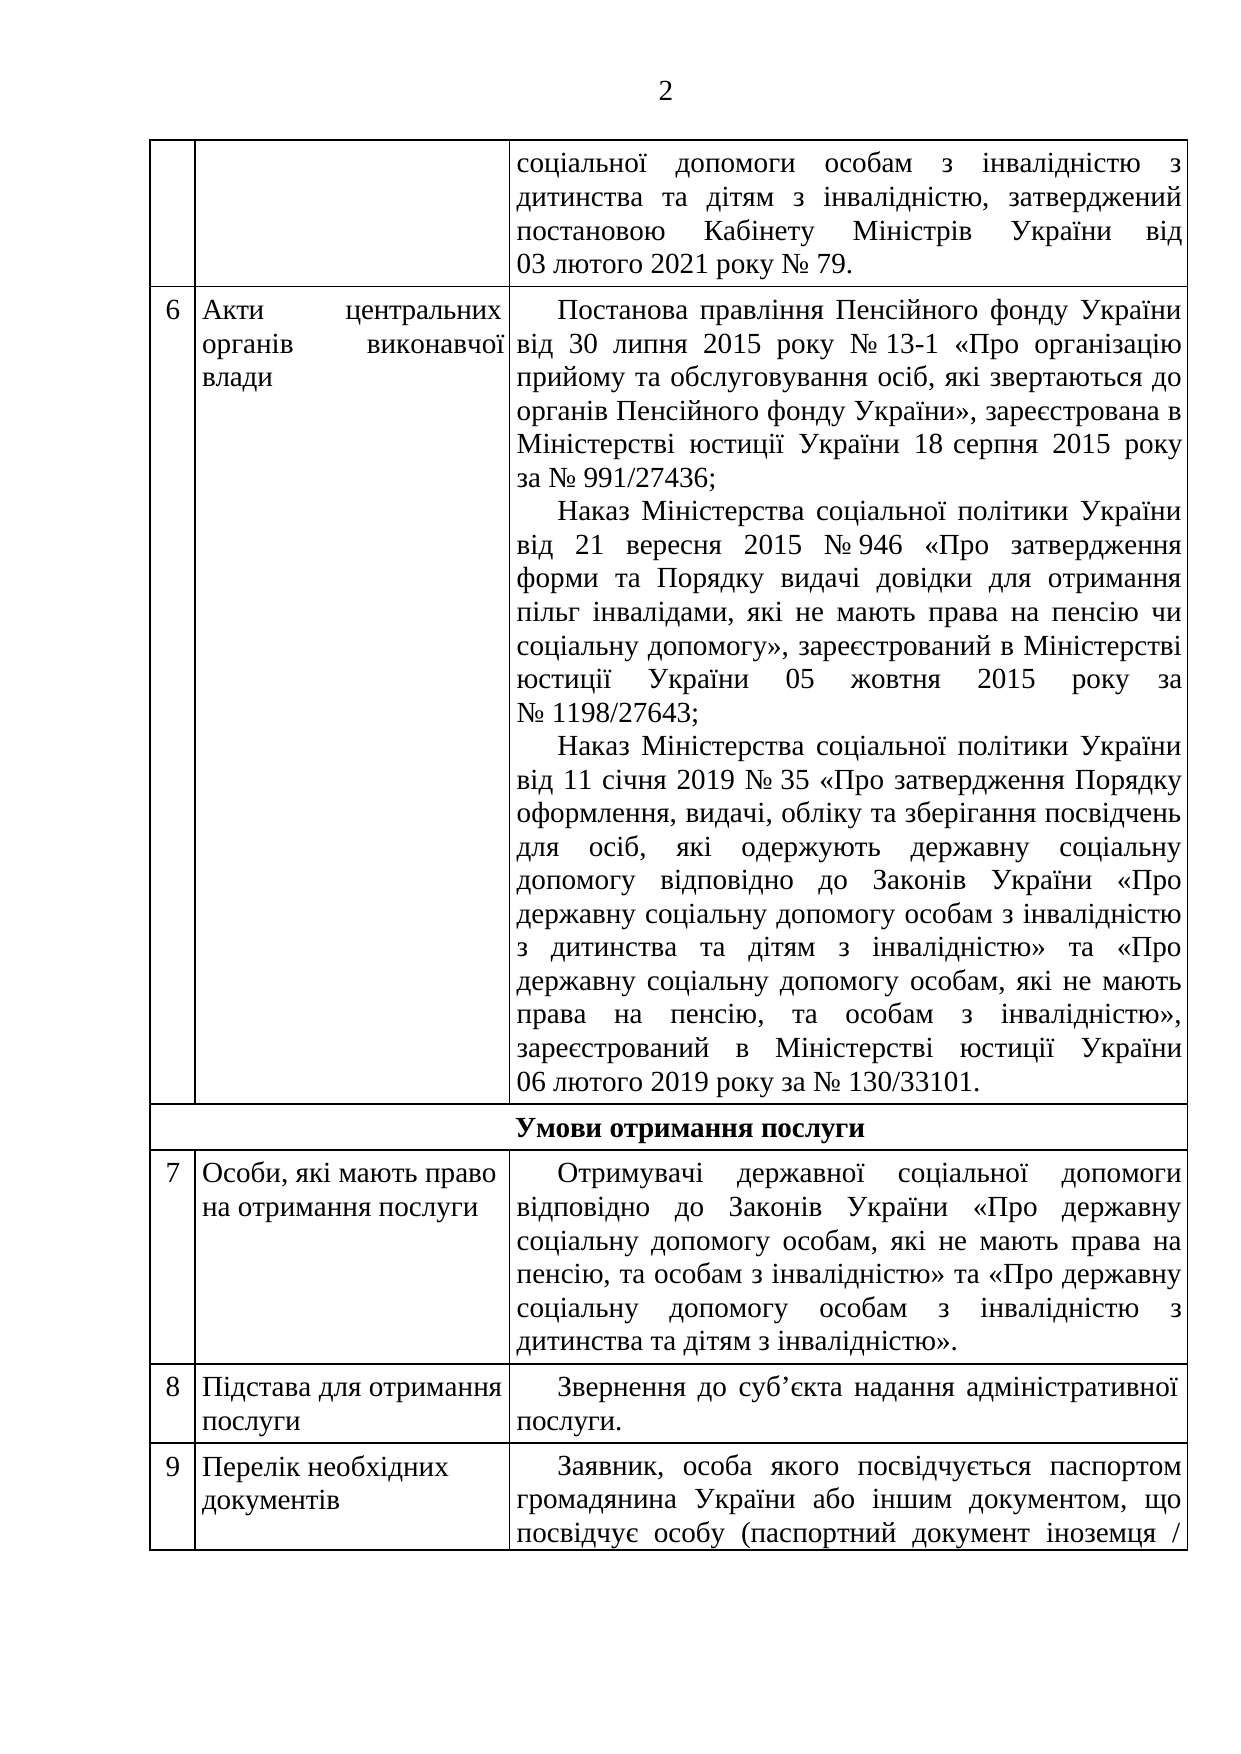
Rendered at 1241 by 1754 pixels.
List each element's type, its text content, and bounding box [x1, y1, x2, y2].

table_cell 9 [151, 1444, 194, 1549]
table_cell Перелік необхідних документів [196, 1444, 509, 1549]
table_cell 7 [151, 1151, 194, 1363]
table_cell 6 [151, 287, 194, 1103]
table_header [196, 141, 509, 286]
table_cell Підстава для отримання послуги [196, 1365, 509, 1442]
table_cell Акти центральних органів виконавчої влади [196, 287, 509, 1103]
table_cell Заявник, особа якого посвідчується паспортом громадянина України або іншим документом, що посвідчує особу (паспортний документ іноземця / [510, 1444, 1187, 1549]
table_cell Звернення до суб’єкта надання адміністративної послуги. [510, 1365, 1187, 1442]
table_cell Постанова правління Пенсійного фонду України від 30 липня 2015 року № 13-1 «Про організацію прийому та обслуговування осіб, які звертаються до органів Пенсійного фонду України», зареєстрована в Міністерстві юстиції України 18 серпня 2015 року за № 991/27436; Наказ Міністерства соціальної політики України від 21 вересня 2015 № 946 «Про затвердження форми та Порядку видачі довідки для отримання пільг інвалідами, які не мають права на пенсію чи соціальну допомогу», зареєстрований в Міністерстві юстиції України 05 жовтня 2015 року за № 1198/27643; Наказ Міністерства соціальної політики України від 11 січня 2019 № 35 «Про затвердження Порядку оформлення, видачі, обліку та зберігання посвідчень для осіб, які одержують державну соціальну допомогу відповідно до Законів України «Про державну соціальну допомогу особам з інвалідністю з дитинства та дітям з інвалідністю» та «Про державну соціальну допомогу особам, які не мають права на пенсію, та особам з інвалідністю», зареєстрований в Міністерстві юстиції України 06 лютого 2019 року за № 130/33101. [510, 287, 1187, 1103]
table_cell 8 [151, 1365, 194, 1442]
table_cell Умови отримання послуги [151, 1105, 1187, 1149]
table_header соціальної допомоги особам з інвалідністю з дитинства та дітям з інвалідністю, затверджений постановою Кабінету Міністрів України від 03 лютого 2021 року № 79. [510, 141, 1187, 286]
table_header [151, 141, 194, 286]
table_cell Отримувачі державної соціальної допомоги відповідно до Законів України «Про державну соціальну допомогу особам, які не мають права на пенсію, та особам з інвалідністю» та «Про державну соціальну допомогу особам з інвалідністю з дитинства та дітям з інвалідністю». [510, 1151, 1187, 1363]
table_cell Особи, які мають право на отримання послуги [196, 1151, 509, 1363]
